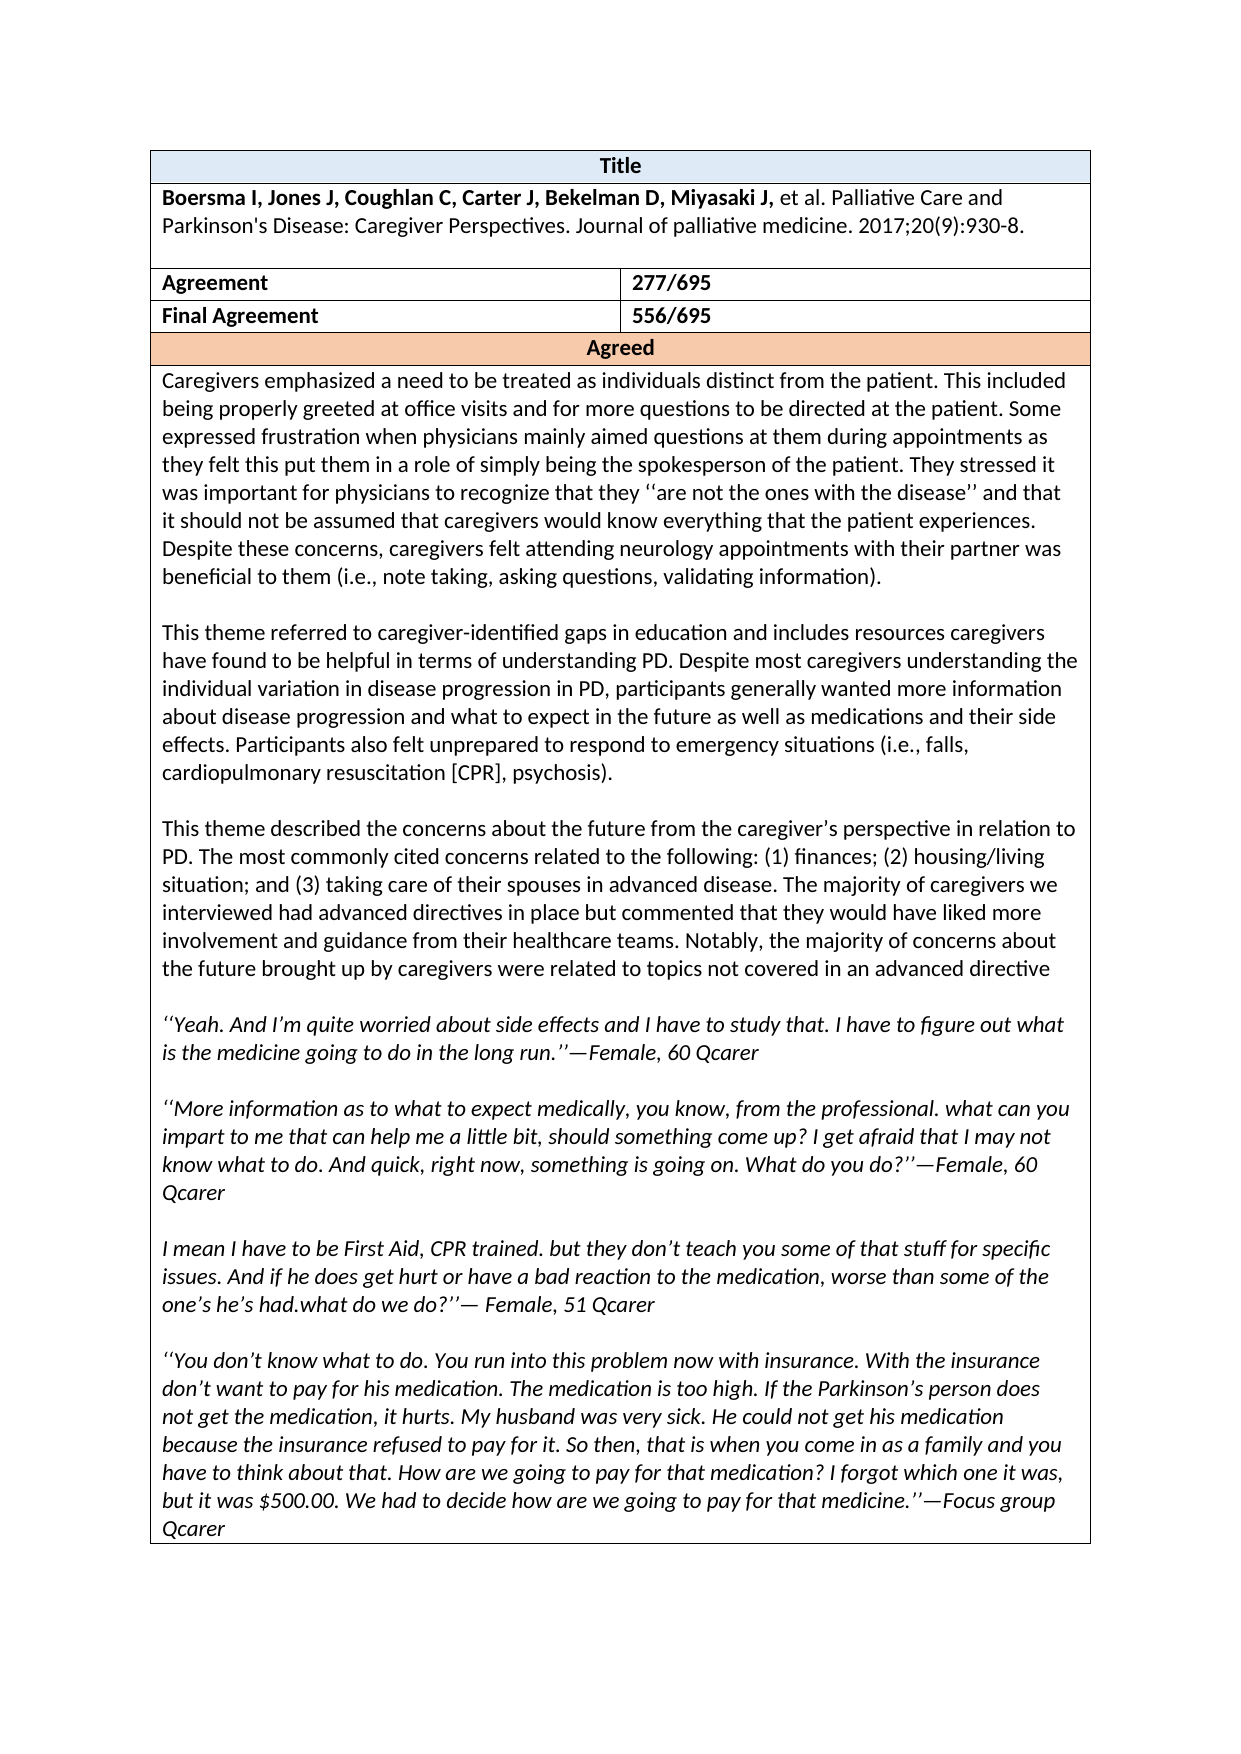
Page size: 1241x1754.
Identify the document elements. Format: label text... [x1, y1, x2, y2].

table_cell Agreed [151, 333, 1090, 365]
table_cell Boersma I, Jones J, Coughlan C, Carter J, Bekelman D, Miyasaki J, et al. Palliative Care and Parkinson's Disease: Caregiver Perspectives. Journal of palliative medicine. 2017;20(9):930-8. [151, 184, 1090, 267]
table_cell Agreement [151, 269, 620, 300]
table_cell Caregivers emphasized a need to be treated as individuals distinct from the patient. This included being properly greeted at office visits and for more questions to be directed at the patient. Some expressed frustration when physicians mainly aimed questions at them during appointments as they felt this put them in a role of simply being the spokesperson of the patient. They stressed it was important for physicians to recognize that they ‘‘are not the ones with the disease’’ and that it should not be assumed that caregivers would know everything that the patient experiences. Despite these concerns, caregivers felt attending neurology appointments with their partner was beneficial to them (i.e., note taking, asking questions, validating information). This theme referred to caregiver-identified gaps in education and includes resources caregivers have found to be helpful in terms of understanding PD. Despite most caregivers understanding the individual variation in disease progression in PD, participants generally wanted more information about disease progression and what to expect in the future as well as medications and their side effects. Participants also felt unprepared to respond to emergency situations (i.e., falls, cardiopulmonary resuscitation [CPR], psychosis). This theme described the concerns about the future from the caregiver’s perspective in relation to PD. The most commonly cited concerns related to the following: (1) finances; (2) housing/living situation; and (3) taking care of their spouses in advanced disease. The majority of caregivers we interviewed had advanced directives in place but commented that they would have liked more involvement and guidance from their healthcare teams. Notably, the majority of concerns about the future brought up by caregivers were related to topics not covered in an advanced directive ‘‘Yeah. And I’m quite worried about side effects and I have to study that. I have to figure out what is the medicine going to do in the long run.’’—Female, 60 Qcarer ‘‘More information as to what to expect medically, you know, from the professional. what can you impart to me that can help me a little bit, should something come up? I get afraid that I may not know what to do. And quick, right now, something is going on. What do you do?’’—Female, 60 Qcarer I mean I have to be First Aid, CPR trained. but they don’t teach you some of that stuff for specific issues. And if he does get hurt or have a bad reaction to the medication, worse than some of the one’s he’s had.what do we do?’’— Female, 51 Qcarer ‘‘You don’t know what to do. You run into this problem now with insurance. With the insurance don’t want to pay for his medication. The medication is too high. If the Parkinson’s person does not get the medication, it hurts. My husband was very sick. He could not get his medication because the insurance refused to pay for it. So then, that is when you come in as a family and you have to think about that. How are we going to pay for that medication? I forgot which one it was, but it was $500.00. We had to decide how are we going to pay for that medicine.’’—Focus group Qcarer [151, 366, 1090, 1543]
table_cell Final Agreement [151, 301, 620, 332]
table_cell 556/695 [621, 301, 1090, 332]
table_header Title [151, 151, 1090, 182]
table_cell 277/695 [621, 269, 1090, 300]
